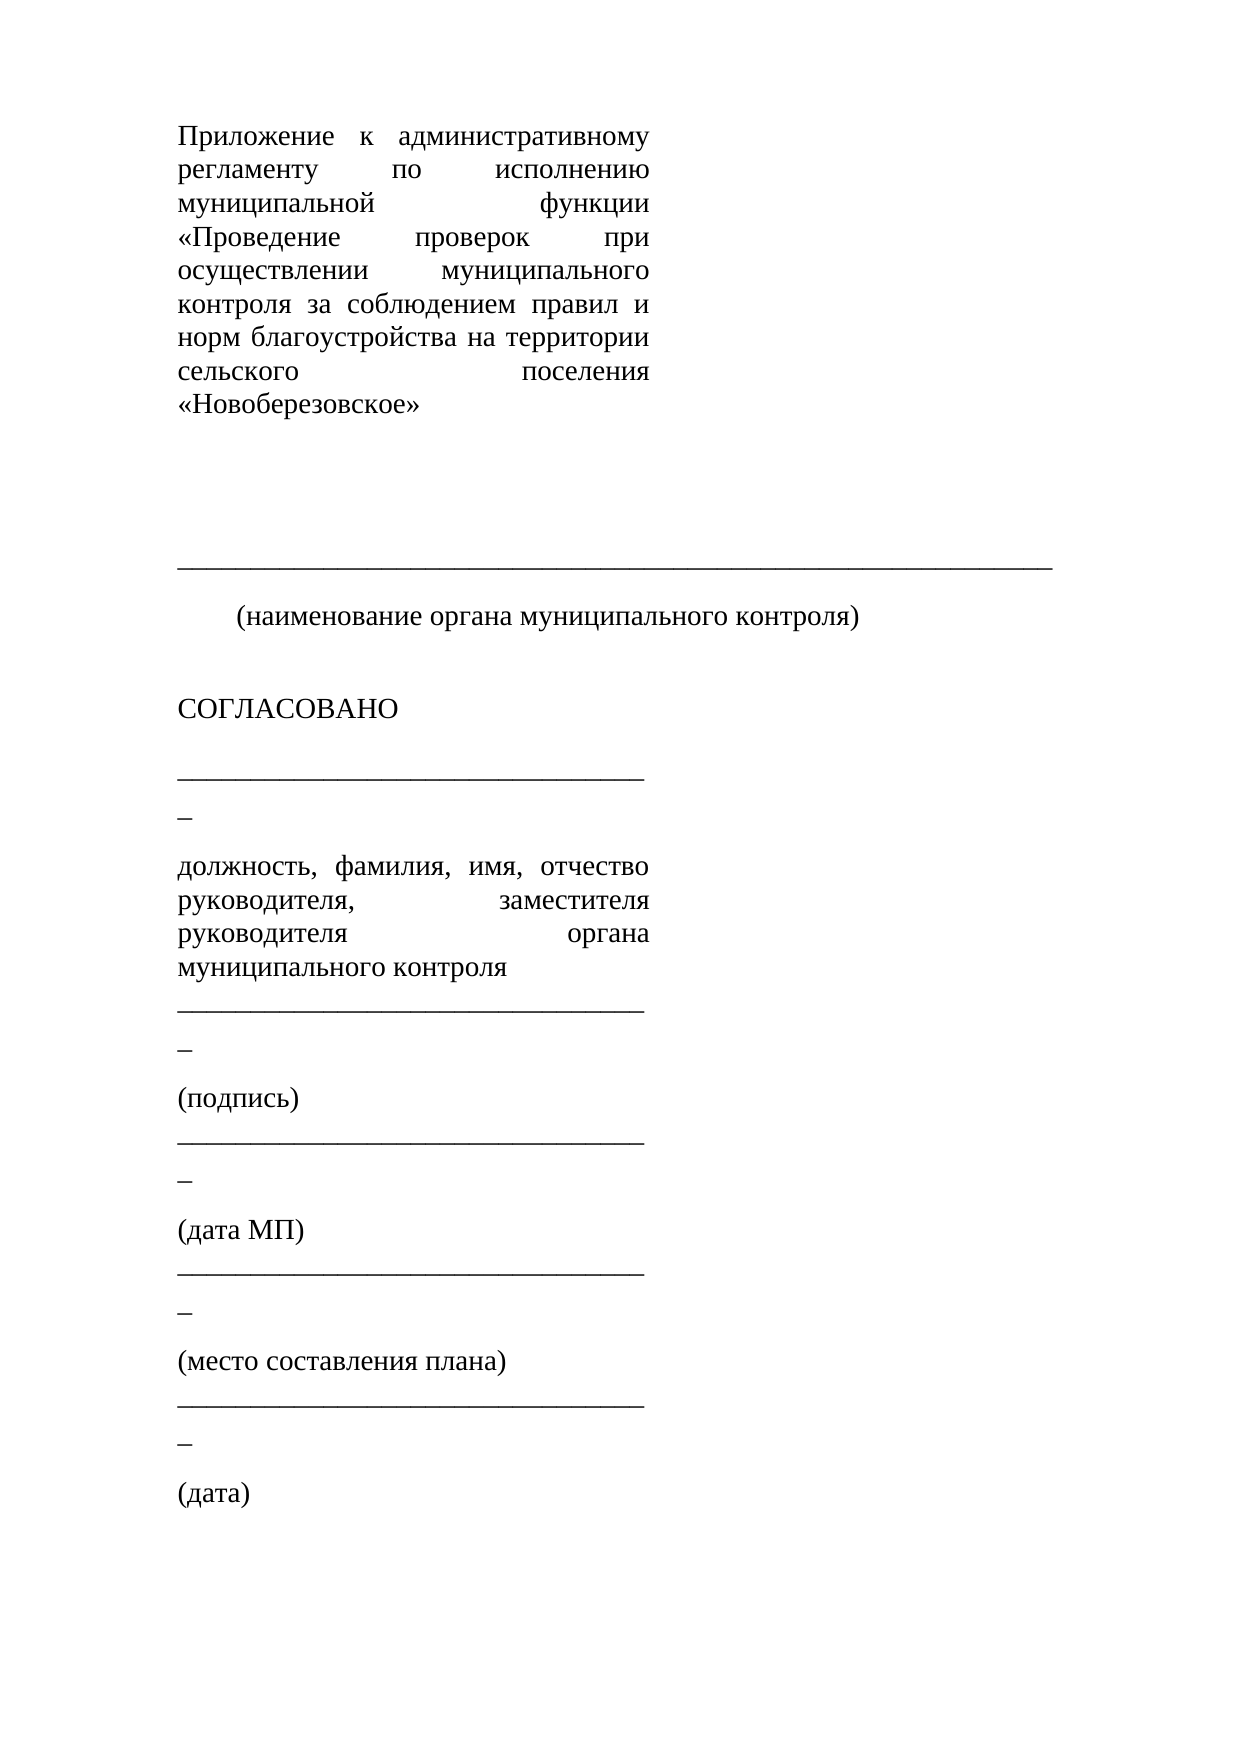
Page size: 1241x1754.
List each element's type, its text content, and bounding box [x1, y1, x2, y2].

text _________________________________ [177, 1245, 650, 1317]
text Приложение к административному регламенту по исполнению муниципальной функции «Проведение проверок при осуществлении муниципального контроля за соблюдением правил и норм благоустройства на территории сельского поселения «Новоберезовское» [177, 118, 650, 420]
text (подпись) [177, 1080, 650, 1114]
text _________________________________ [177, 982, 650, 1054]
text (наименование органа муниципального контроля) [177, 598, 1152, 632]
text _________________________________ [177, 1114, 650, 1186]
text (дата) [177, 1475, 650, 1508]
text _________________________________ [177, 1377, 650, 1449]
text (дата МП) [177, 1212, 650, 1245]
text СОГЛАСОВАНО [177, 691, 650, 724]
text ____________________________________________________________ [177, 539, 1152, 572]
text должность, фамилия, имя, отчество руководителя, заместителя руководителя органа муниципального контроля [177, 848, 650, 982]
text _________________________________ [177, 750, 650, 822]
text (место составления плана) [177, 1343, 650, 1377]
